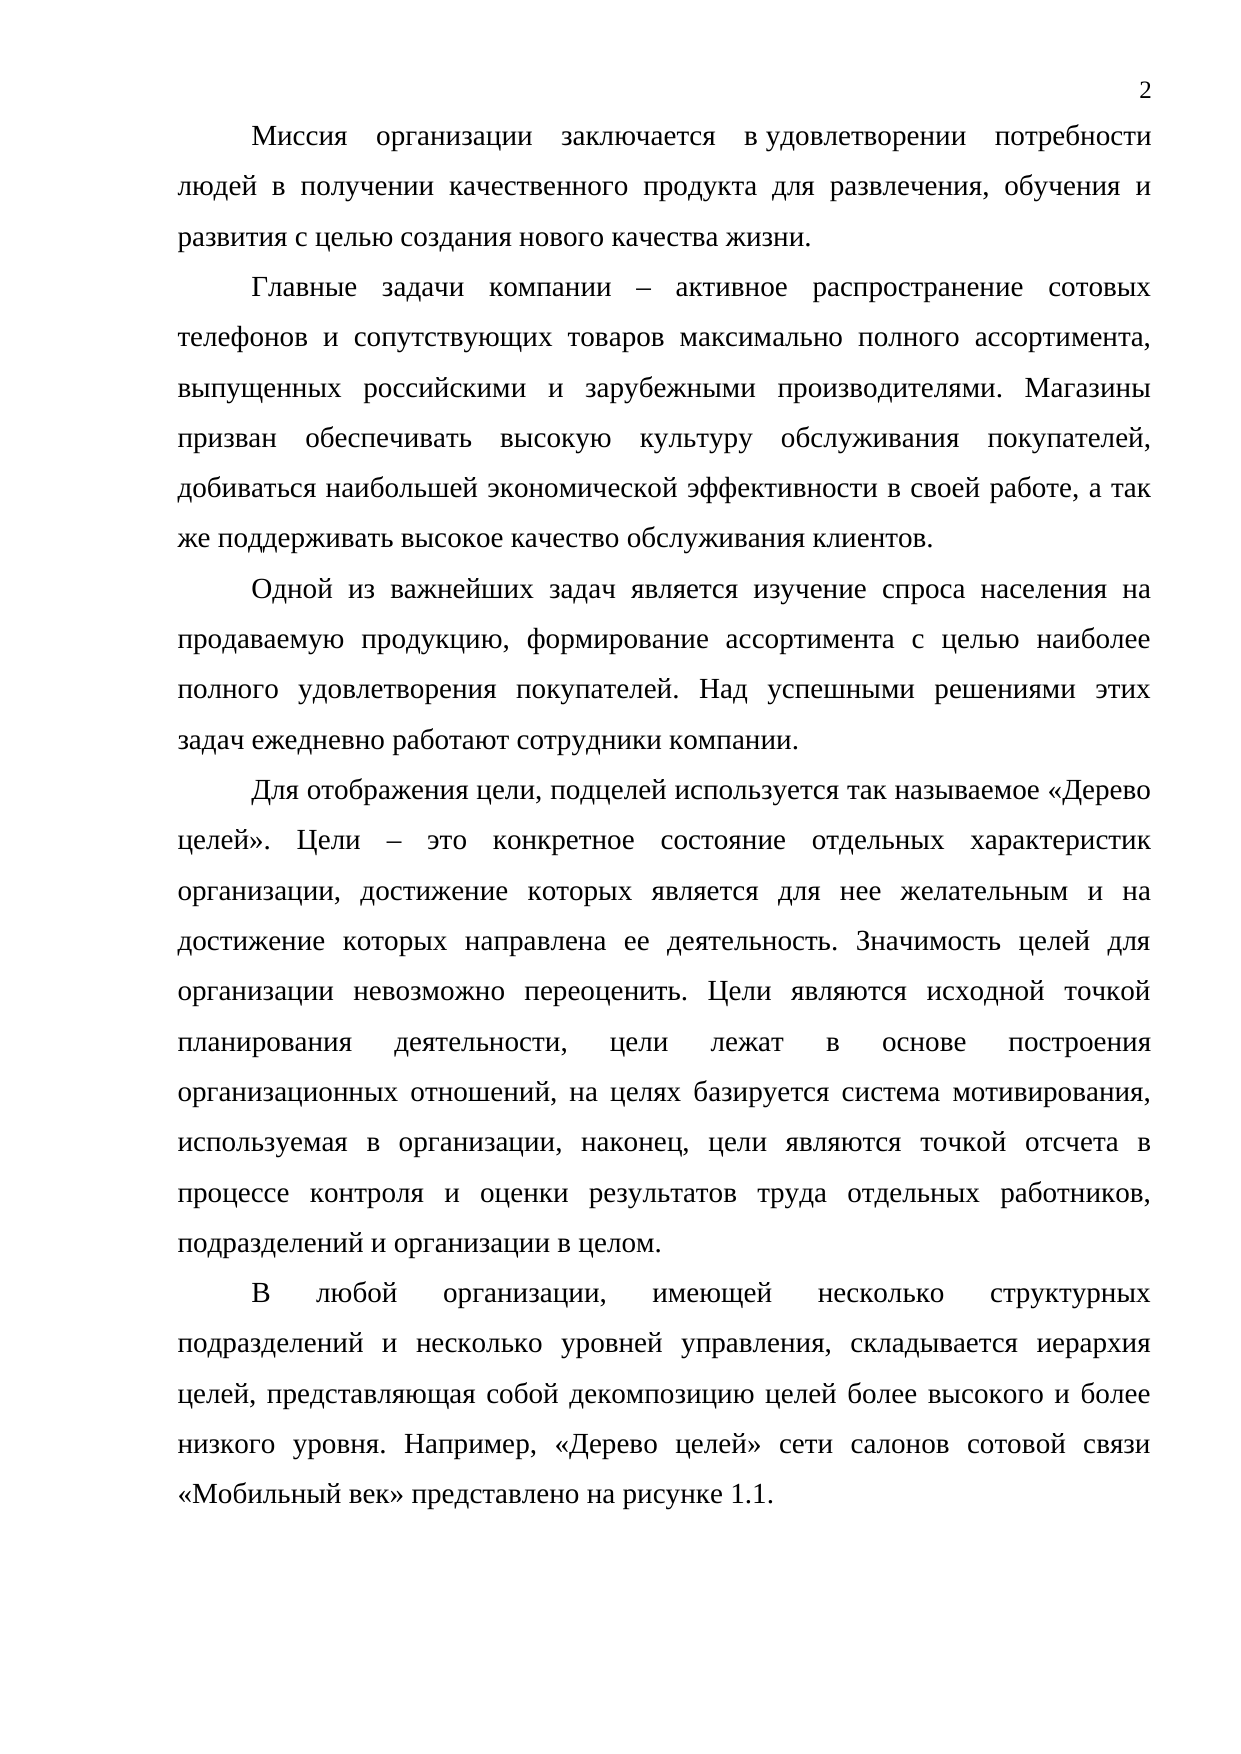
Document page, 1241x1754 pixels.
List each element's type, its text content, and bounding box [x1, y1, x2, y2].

text Главные задачи компании – активное распространение сотовых телефонов и сопутствующих товаров максимально полного ассортимента, выпущенных российскими и зарубежными производителями. Магазины призван обеспечивать высокую культуру обслуживания покупателей, добиваться наибольшей экономической эффективности в своей работе, а так же поддерживать высокое качество обслуживания клиентов. [177, 269, 1152, 554]
text Миссия организации заключается в удовлетворении потребности людей в получении качественного продукта для развлечения, обучения и развития с целью создания нового качества жизни. [177, 118, 1152, 252]
text Для отображения цели, подцелей используется так называемое «Дерево целей». Цели – это конкретное состояние отдельных характеристик организации, достижение которых является для нее желательным и на достижение которых направлена ее деятельность. Значимость целей для организации невозможно переоценить. Цели являются исходной точкой планирования деятельности, цели лежат в основе построения организационных отношений, на целях базируется система мотивирования, используемая в организации, наконец, цели являются точкой отсчета в процессе контроля и оценки результатов труда отдельных работников, подразделений и организации в целом. [177, 772, 1152, 1258]
text В любой организации, имеющей несколько структурных подразделений и несколько уровней управления, складывается иерархия целей, представляющая собой декомпозицию целей более высокого и более низкого уровня. Например, «Дерево целей» сети салонов сотовой связи «Мобильный век» представлено на рисунке 1.1. [177, 1275, 1152, 1510]
text Одной из важнейших задач является изучение спроса населения на продаваемую продукцию, формирование ассортимента с целью наиболее полного удовлетворения покупателей. Над успешными решениями этих задач ежедневно работают сотрудники компании. [177, 571, 1152, 755]
